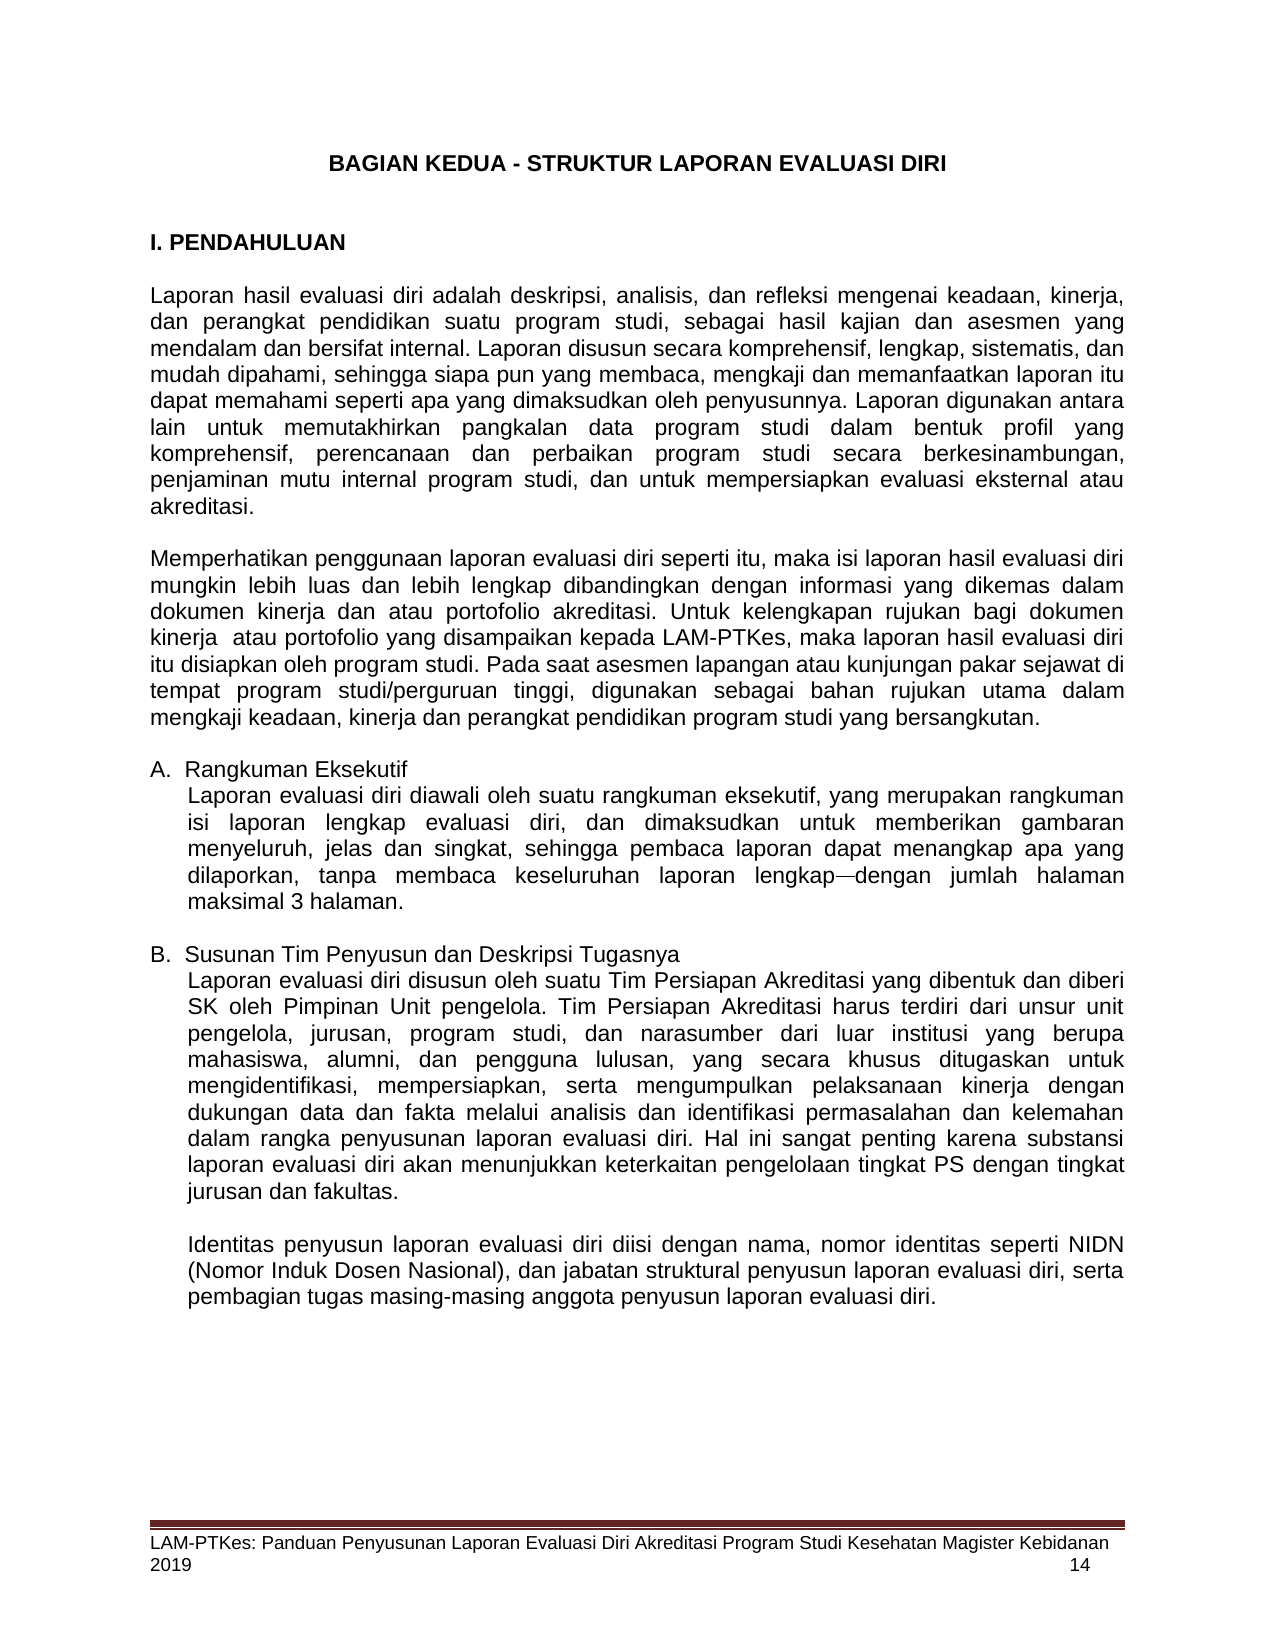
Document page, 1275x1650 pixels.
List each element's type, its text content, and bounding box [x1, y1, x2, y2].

text Laporan evaluasi diri disusun oleh suatu Tim Persiapan Akreditasi yang dibentuk dan diberi SK oleh Pimpinan Unit pengelola. Tim Persiapan Akreditasi harus terdiri dari unsur unit pengelola, jurusan, program studi, dan narasumber dari luar institusi yang berupa mahasiswa, alumni, dan pengguna lulusan, yang secara khusus ditugaskan untuk mengidentifikasi, mempersiapkan, serta mengumpulkan pelaksanaan kinerja dengan dukungan data dan fakta melalui analisis dan identifikasi permasalahan dan kelemahan dalam rangka penyusunan laporan evaluasi diri. Hal ini sangat penting karena substansi laporan evaluasi diri akan menunjukkan keterkaitan pengelolaan tingkat PS dengan tingkat jurusan dan fakultas. [187, 967, 1125, 1204]
text Identitas penyusun laporan evaluasi diri diisi dengan nama, nomor identitas seperti NIDN (Nomor Induk Dosen Nasional), dan jabatan struktural penyusun laporan evaluasi diri, serta pembagian tugas masing-masing anggota penyusun laporan evaluasi diri. [187, 1231, 1125, 1309]
text Laporan evaluasi diri diawali oleh suatu rangkuman eksekutif, yang merupakan rangkuman isi laporan lengkap evaluasi diri, dan dimaksudkan untuk memberikan gambaran menyeluruh, jelas dan singkat, sehingga pembaca laporan dapat menangkap apa yang dilaporkan, tanpa membaca keseluruhan laporan lengkap dengan jumlah halaman maksimal 3 halaman. [187, 782, 1125, 914]
subtitle I. PENDAHULUAN [150, 229, 1125, 255]
subtitle B. Susunan Tim Penyusun dan Deskripsi Tugasnya [150, 941, 1125, 967]
subtitle A. Rangkuman Eksekutif [150, 756, 1125, 782]
text Laporan hasil evaluasi diri adalah deskripsi, analisis, dan refleksi mengenai keadaan, kinerja, dan perangkat pendidikan suatu program studi, sebagai hasil kajian dan asesmen yang mendalam dan bersifat internal. Laporan disusun secara komprehensif, lengkap, sistematis, dan mudah dipahami, sehingga siapa pun yang membaca, mengkaji dan memanfaatkan laporan itu dapat memahami seperti apa yang dimaksudkan oleh penyusunnya. Laporan digunakan antara lain untuk memutakhirkan pangkalan data program studi dalam bentuk profil yang komprehensif, perencanaan dan perbaikan program studi secara berkesinambungan, penjaminan mutu internal program studi, dan untuk mempersiapkan evaluasi eksternal atau akreditasi. [150, 282, 1125, 519]
text Memperhatikan penggunaan laporan evaluasi diri seperti itu, maka isi laporan hasil evaluasi diri mungkin lebih luas dan lebih lengkap dibandingkan dengan informasi yang dikemas dalam dokumen kinerja dan atau portofolio akreditasi. Untuk kelengkapan rujukan bagi dokumen kinerja atau portofolio yang disampaikan kepada LAM-PTKes, maka laporan hasil evaluasi diri itu disiapkan oleh program studi. Pada saat asesmen lapangan atau kunjungan pakar sejawat di tempat program studi/perguruan tinggi, digunakan sebagai bahan rujukan utama dalam mengkaji keadaan, kinerja dan perangkat pendidikan program studi yang bersangkutan. [150, 545, 1125, 730]
subtitle BAGIAN KEDUA - STRUKTUR LAPORAN EVALUASI DIRI [150, 150, 1125, 176]
